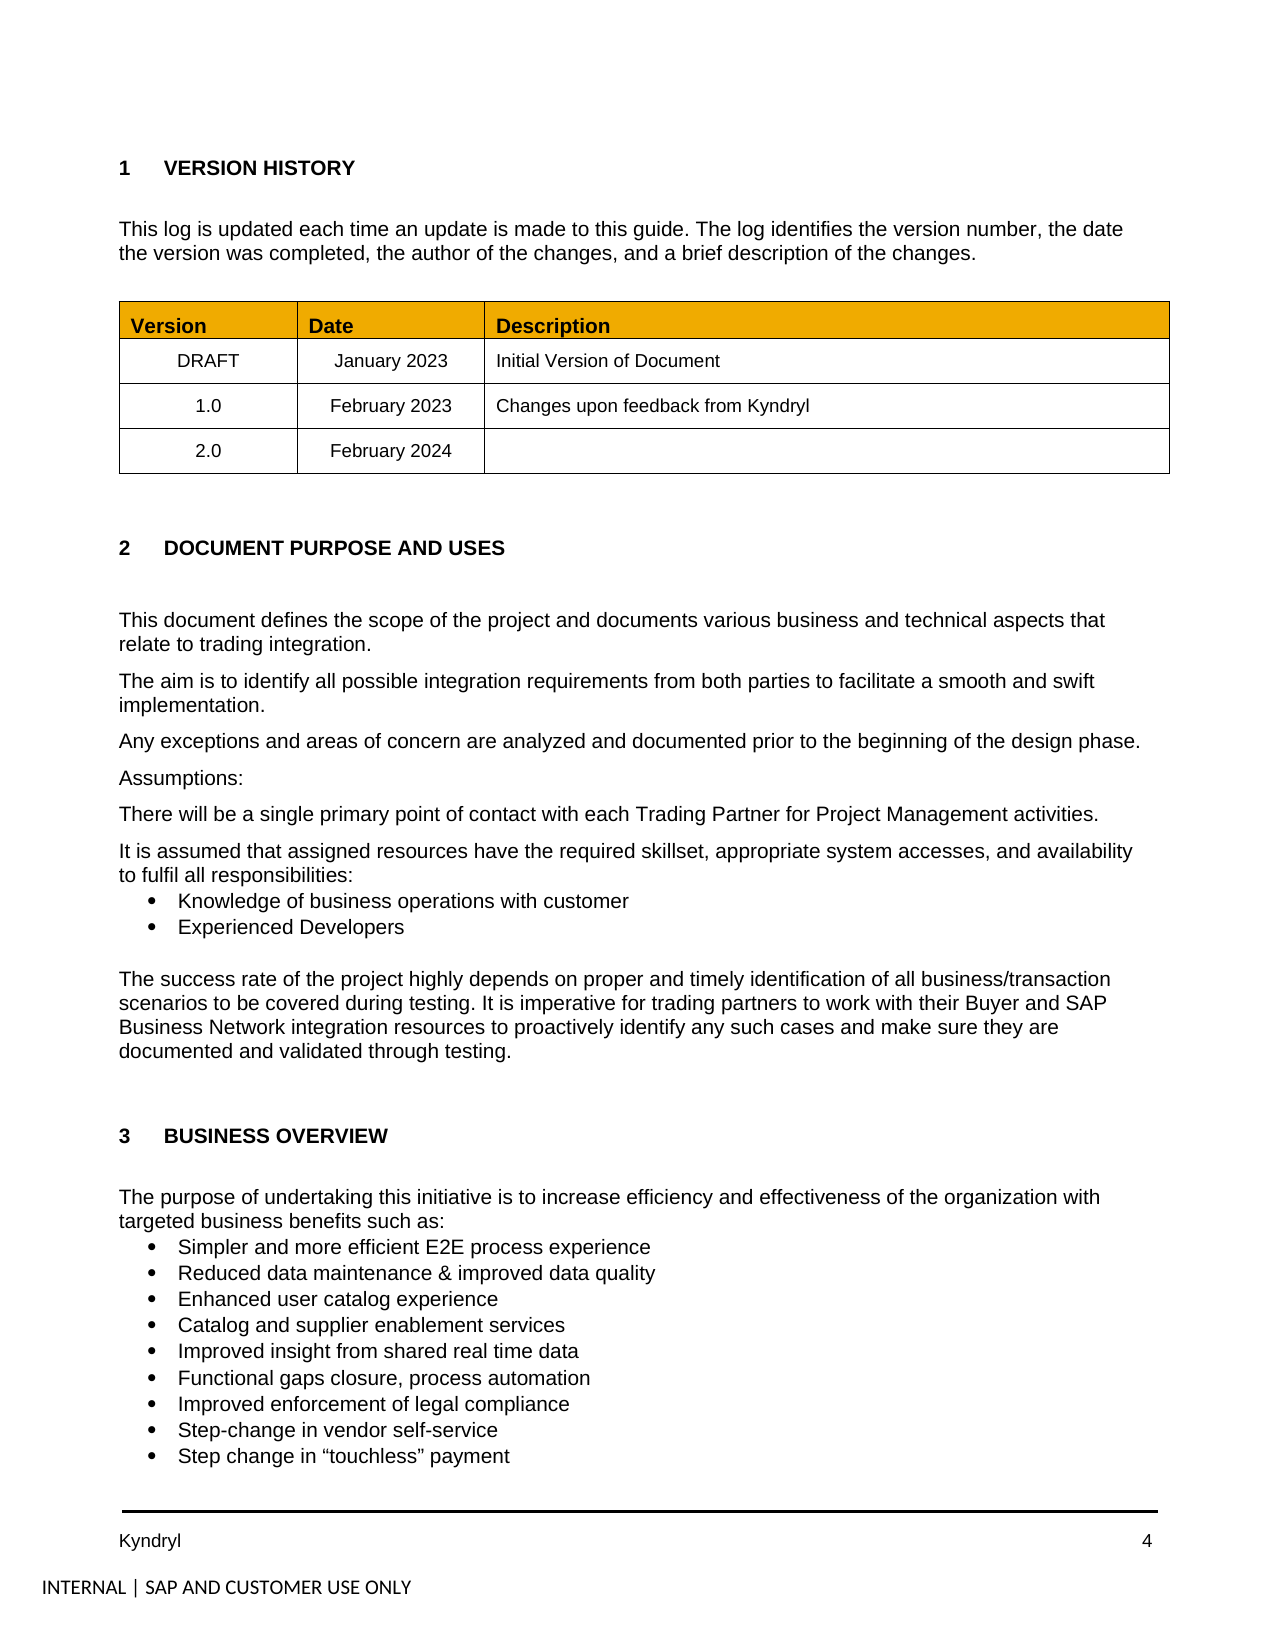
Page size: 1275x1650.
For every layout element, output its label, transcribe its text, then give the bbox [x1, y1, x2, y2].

table_cell Initial Version of Document [485, 339, 1169, 383]
table_cell DRAFT [120, 339, 297, 383]
text Knowledge of business operations with customer [148, 888, 1156, 913]
text Simpler and more efficient E2E process experience [148, 1234, 1156, 1259]
subtitle Document Purpose and Uses [118, 535, 1156, 559]
table_cell 1.0 [120, 384, 297, 428]
text Improved insight from shared real time data [148, 1339, 1156, 1363]
text Reduced data maintenance & improved data quality [148, 1261, 1156, 1285]
text There will be a single primary point of contact with each Trading Partner for Project Management activities. [118, 802, 1156, 826]
subtitle Version History [118, 156, 1156, 180]
table_cell Changes upon feedback from Kyndryl [485, 384, 1169, 428]
text Experienced Developers [148, 915, 1156, 939]
subtitle Business overview [118, 1124, 1156, 1148]
text Step-change in vendor self-service [148, 1418, 1156, 1442]
table_cell 2.0 [120, 429, 297, 473]
text The aim is to identify all possible integration requirements from both parties to facilitate a smooth and swift implementation. [118, 669, 1156, 717]
table_cell January 2023 [298, 339, 484, 383]
text It is assumed that assigned resources have the required skillset, appropriate system accesses, and availability to fulfil all responsibilities: [118, 838, 1156, 886]
table_cell [485, 429, 1169, 473]
text Improved enforcement of legal compliance [148, 1391, 1156, 1416]
table_cell February 2023 [298, 384, 484, 428]
text Functional gaps closure, process automation [148, 1365, 1156, 1389]
text This document defines the scope of the project and documents various business and technical aspects that relate to trading integration. [118, 608, 1156, 656]
list The success rate of the project highly depends on proper and timely identification of all business/transaction scenarios to be covered during testing. It is imperative for trading partners to work with their Buyer and SAP Business Network integration resources to proactively identify any such cases and make sure they are documented and validated through testing. [118, 967, 1156, 1063]
text This log is updated each time an update is made to this guide. The log identifies the version number, the date the version was completed, the author of the changes, and a brief description of the changes. [118, 216, 1156, 264]
text The purpose of undertaking this initiative is to increase efficiency and effectiveness of the organization with targeted business benefits such as: [118, 1184, 1156, 1232]
table_header Date [298, 302, 484, 338]
text Any exceptions and areas of concern are analyzed and documented prior to the beginning of the design phase. [118, 729, 1156, 753]
table_header Description [485, 302, 1169, 338]
text Step change in “touchless” payment [148, 1444, 1156, 1468]
text Assumptions: [118, 766, 1156, 789]
table_cell February 2024 [298, 429, 484, 473]
text Catalog and supplier enablement services [148, 1313, 1156, 1337]
text Enhanced user catalog experience [148, 1287, 1156, 1311]
table_header Version [120, 302, 297, 338]
